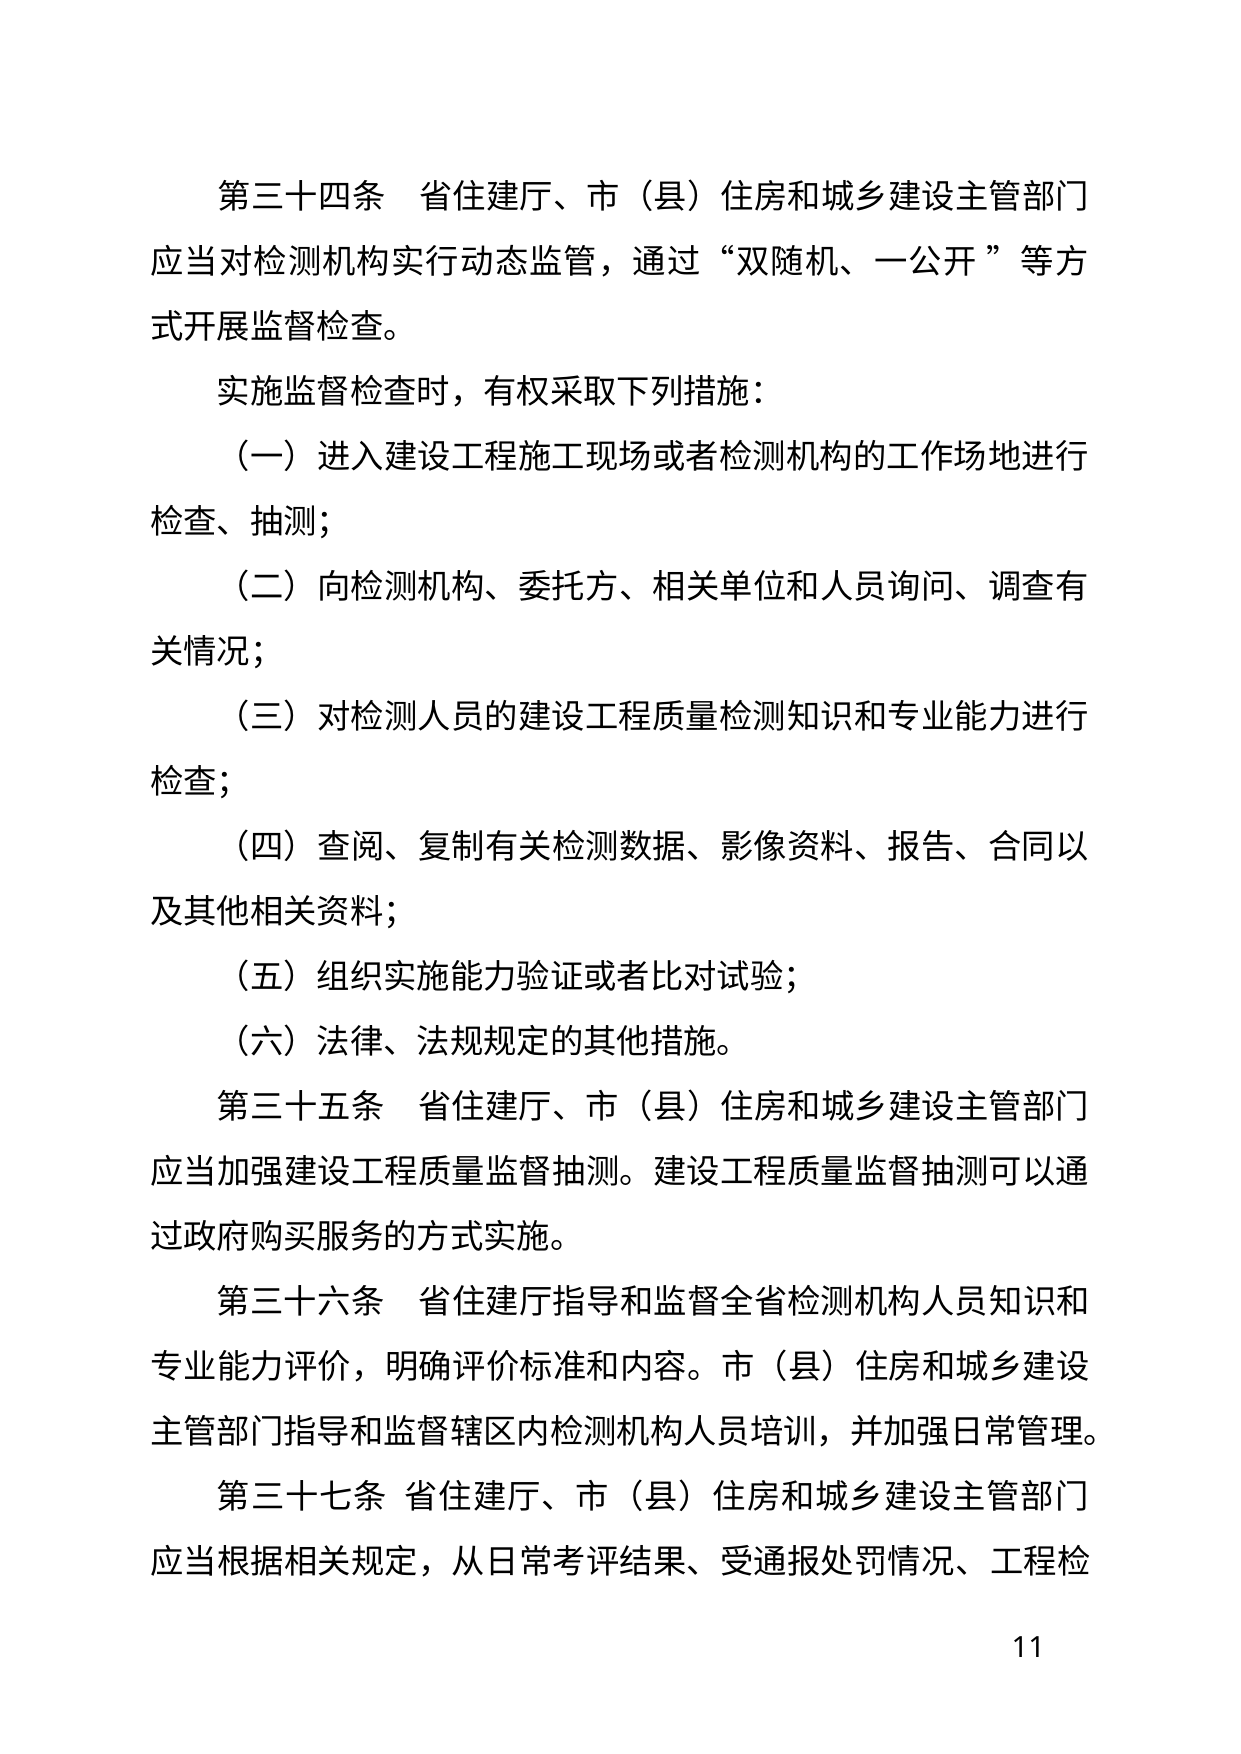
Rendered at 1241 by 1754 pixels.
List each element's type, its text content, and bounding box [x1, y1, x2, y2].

text 第三十五条 省住建厅、市（县）住房和城乡建设主管部门应当加强建设工程质量监督抽测。建设工程质量监督抽测可以通过政府购买服务的方式实施。 [150, 1072, 1090, 1267]
text 实施监督检查时，有权采取下列措施： [150, 357, 1090, 422]
text （二）向检测机构、委托方、相关单位和人员询问、调查有关情况； [150, 552, 1090, 682]
text 第三十六条 省住建厅指导和监督全省检测机构人员知识和专业能力评价，明确评价标准和内容。市（县）住房和城乡建设主管部门指导和监督辖区内检测机构人员培训，并加强日常管理。 [150, 1267, 1090, 1462]
text （三）对检测人员的建设工程质量检测知识和专业能力进行检查； [150, 682, 1090, 812]
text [150, 1462, 1090, 1592]
text （四）查阅、复制有关检测数据、影像资料、报告、合同以及其他相关资料； [150, 812, 1090, 942]
text （一）进入建设工程施工现场或者检测机构的工作场地进行检查、抽测； [150, 422, 1090, 552]
text （五）组织实施能力验证或者比对试验； [150, 942, 1090, 1007]
text 第三十四条 省住建厅、市（县）住房和城乡建设主管部门应当对检测机构实行动态监管，通过“双随机、一公开 ”等方式开展监督检查。 [150, 162, 1090, 357]
text （六）法律、法规规定的其他措施。 [150, 1007, 1090, 1072]
